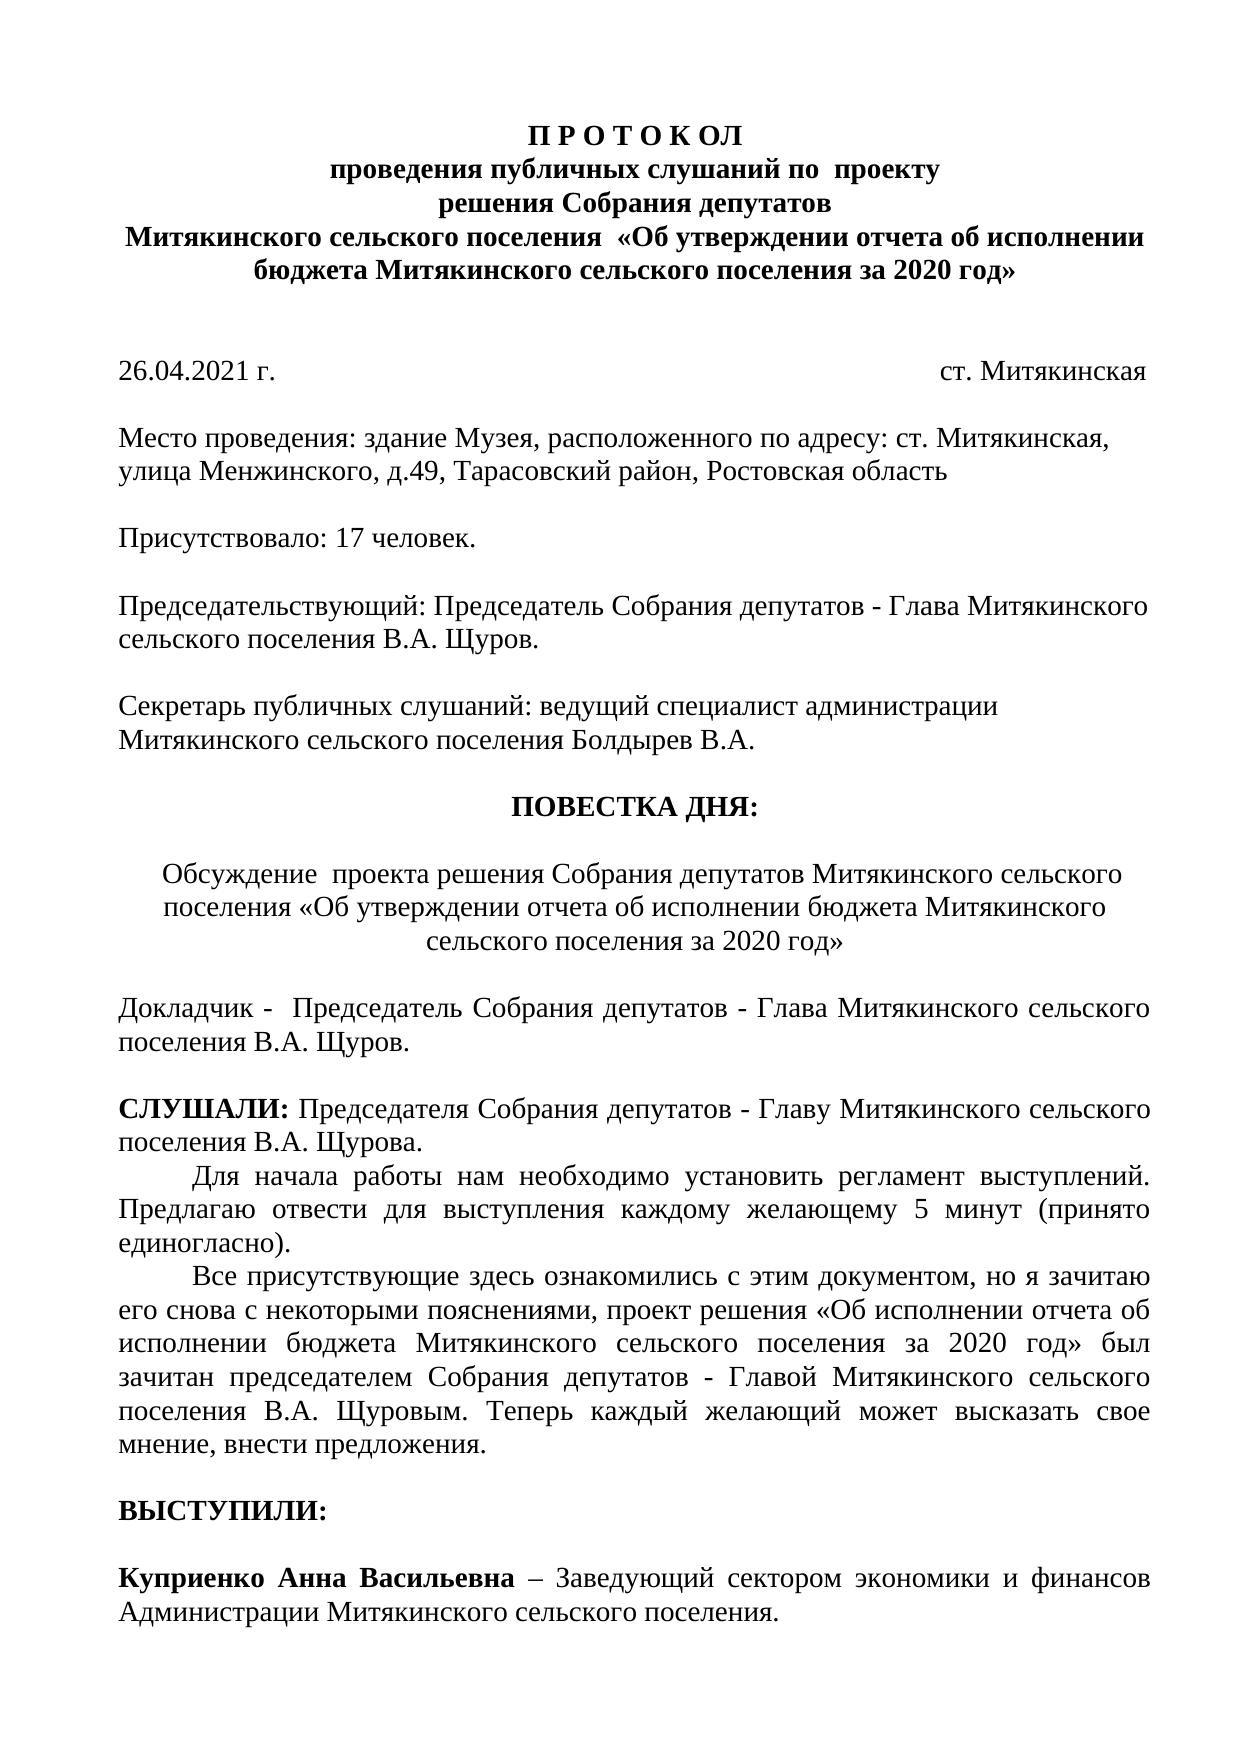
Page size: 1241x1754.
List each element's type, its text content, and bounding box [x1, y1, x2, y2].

text Место проведения: здание Музея, расположенного по адресу: ст. Митякинская, улица Менжинского, д.49, Тарасовский район, Ростовская область [118, 420, 1152, 487]
text П Р О Т О К ОЛ [118, 118, 1152, 152]
text Председательствующий: Председатель Собрания депутатов - Глава Митякинского сельского поселения В.А. Щуров. [118, 588, 1152, 655]
text Все присутствующие здесь ознакомились с этим документом, но я зачитаю его снова с некоторыми пояснениями, проект решения «Об исполнении отчета об исполнении бюджета Митякинского сельского поселения за 2020 год» был зачитан председателем Собрания депутатов - Главой Митякинского сельского поселения В.А. Щуровым. Теперь каждый желающий может высказать свое мнение, внести предложения. [118, 1258, 1152, 1460]
text Присутствовало: 17 человек. [118, 521, 1152, 554]
text Для начала работы нам необходимо установить регламент выступлений. Предлагаю отвести для выступления каждому желающему 5 минут (принято единогласно). [118, 1158, 1152, 1258]
text Митякинского сельского поселения «Об утверждении отчета об исполнении бюджета Митякинского сельского поселения за 2020 год» [118, 219, 1152, 286]
text Докладчик - Председатель Собрания депутатов - Глава Митякинского сельского поселения В.А. Щуров. [118, 990, 1152, 1057]
text проведения публичных слушаний по проекту [118, 152, 1152, 185]
text СЛУШАЛИ: Председателя Собрания депутатов - Главу Митякинского сельского поселения В.А. Щурова. [118, 1091, 1152, 1158]
text Секретарь публичных слушаний: ведущий специалист администрации Митякинского сельского поселения Болдырев В.А. [118, 688, 1152, 755]
text 26.04.2021 г. ст. Митякинская [118, 353, 1152, 386]
text Обсуждение проекта решения Собрания депутатов Митякинского сельского поселения «Об утверждении отчета об исполнении бюджета Митякинского сельского поселения за 2020 год» [118, 856, 1152, 957]
text Куприенко Анна Васильевна – Заведующий сектором экономики и финансов Администрации Митякинского сельского поселения. [118, 1560, 1152, 1627]
text ПОВЕСТКА ДНЯ: [118, 789, 1152, 822]
text решения Собрания депутатов [118, 185, 1152, 219]
text ВЫСТУПИЛИ: [118, 1493, 1152, 1527]
